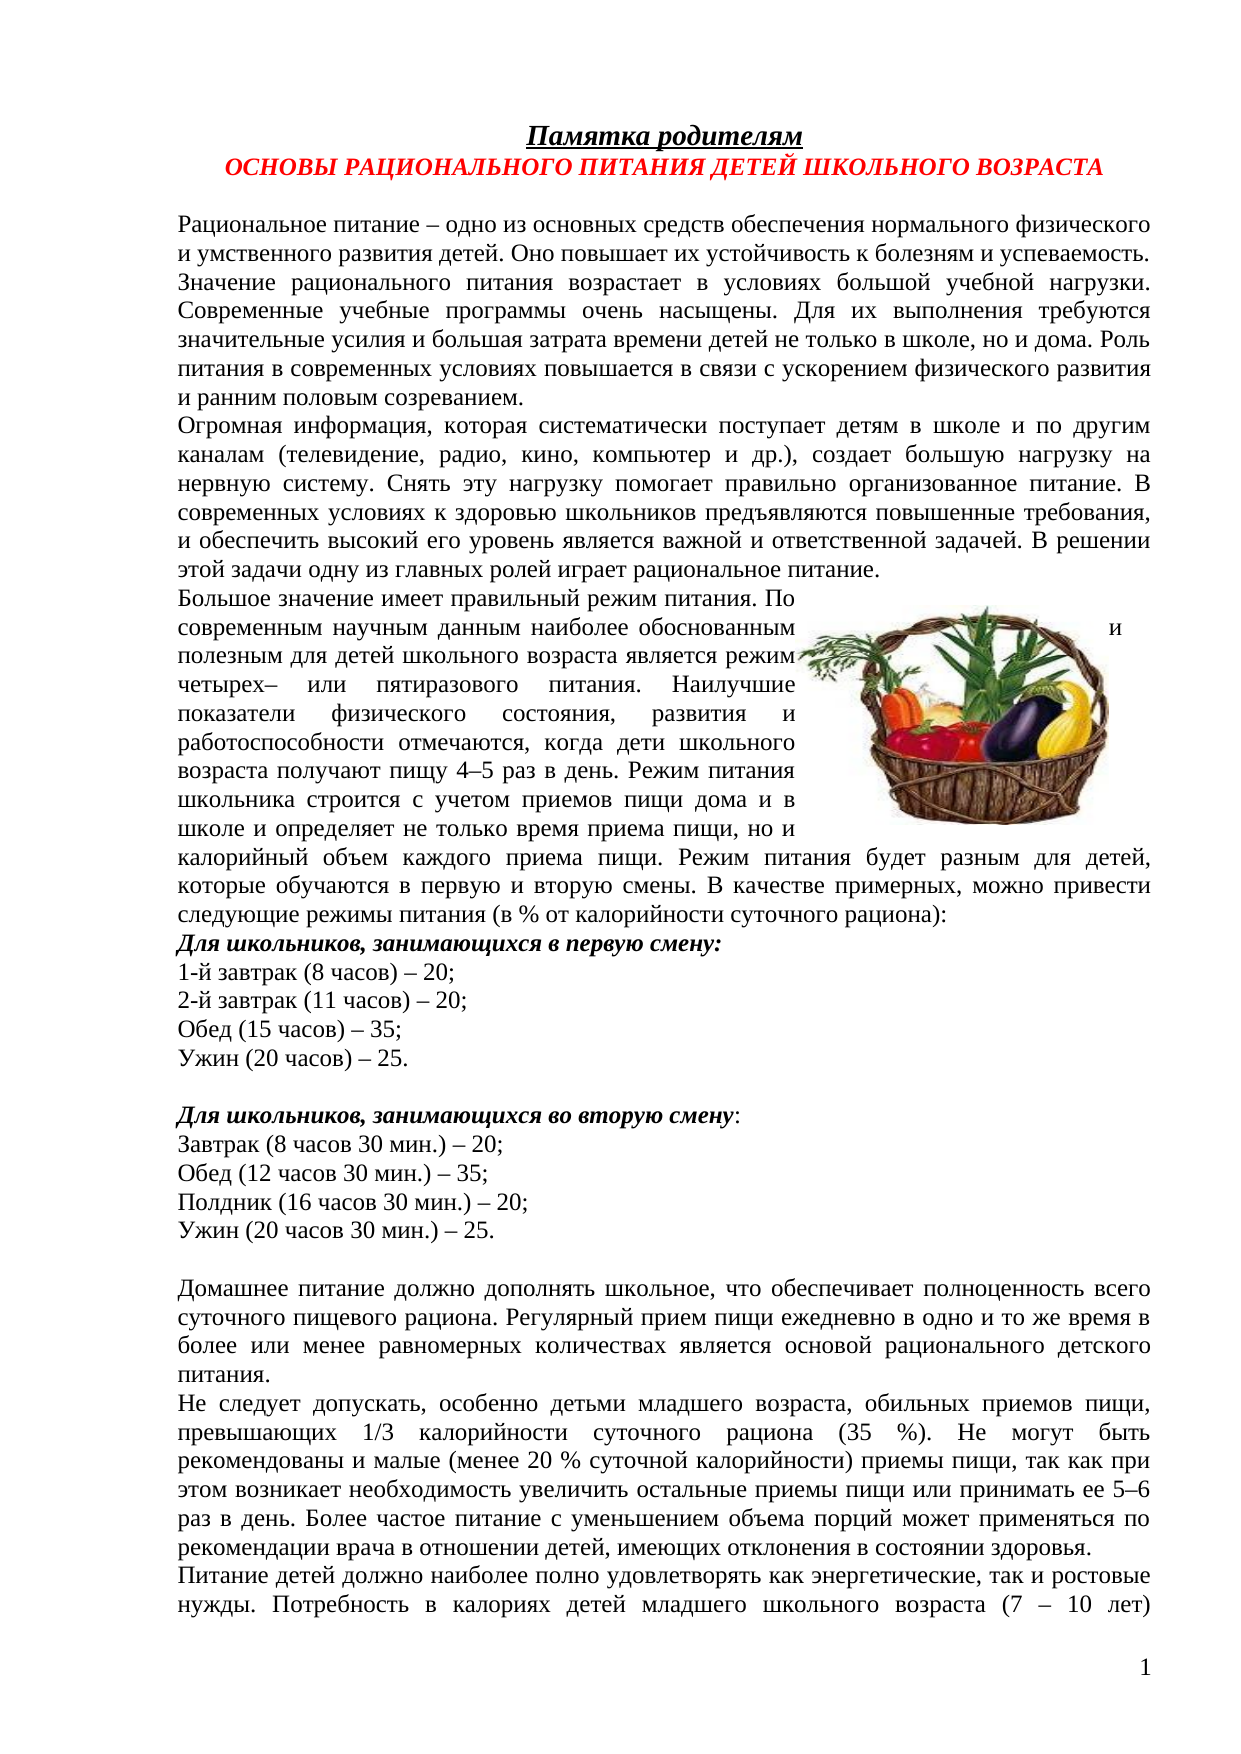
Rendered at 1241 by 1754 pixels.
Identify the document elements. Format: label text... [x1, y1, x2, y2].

text Для школьников, занимающихся в первую смену: [177, 928, 1152, 957]
text Значение рационального питания возрастает в условиях большой учебной нагрузки. Современные учебные программы очень насыщены. Для их выполнения требуются значительные усилия и большая затрата времени детей не только в школе, но и дома. Роль питания в современных условиях повышается в связи с ускорением физического развития и ранним половым созреванием. [177, 267, 1152, 410]
text Полдник (16 часов 30 мин.) – 20; [177, 1187, 1152, 1215]
text ОСНОВЫ РАЦИОНАЛЬНОГО ПИТАНИЯ ДЕТЕЙ ШКОЛЬНОГО ВОЗРАСТА [177, 152, 1152, 180]
text Ужин (20 часов) – 25. [177, 1043, 1152, 1072]
text Памятка родителям [177, 118, 1152, 152]
text Для школьников, занимающихся во вторую смену: [177, 1100, 1152, 1129]
text Домашнее питание должно дополнять школьное, что обеспечивает полноценность всего суточного пищевого рациона. Регулярный прием пищи ежедневно в одно и то же время в более или менее равномерных количествах является основой рационального детского питания. [177, 1273, 1152, 1388]
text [177, 1560, 1152, 1618]
text Ужин (20 часов 30 мин.) – 25. [177, 1215, 1152, 1244]
text Не следует допускать, особенно детьми младшего возраста, обильных приемов пищи, превышающих 1/3 калорийности суточного рациона (35 %). Не могут быть рекомендованы и малые (менее 20 % суточной калорийности) приемы пищи, так как при этом возникает необходимость увеличить остальные приемы пищи или принимать ее 5–6 раз в день. Более частое питание с уменьшением объема порций может применяться по рекомендации врача в отношении детей, имеющих отклонения в состоянии здоровья. [177, 1388, 1152, 1560]
picture [795, 605, 1109, 825]
text Обед (12 часов 30 мин.) – 35; [177, 1158, 1152, 1187]
text Завтрак (8 часов 30 мин.) – 20; [177, 1129, 1152, 1158]
text Большое значение имеет правильный режим питания. По современным научным данным наиболее обоснованным и полезным для детей школьного возраста является режим четырех– или пятиразового питания. Наилучшие показатели физического состояния, развития и работоспособности отмечаются, когда дети школьного возраста получают пищу 4–5 раз в день. Режим питания школьника строится с учетом приемов пищи дома и в школе и определяет не только время приема пищи, но и калорийный объем каждого приема пищи. Режим питания будет разным для детей, которые обучаются в первую и вторую смены. В качестве примерных, можно привести следующие режимы питания (в % от калорийности суточного рациона): [177, 583, 1152, 928]
text Обед (15 часов) – 35; [177, 1014, 1152, 1043]
text 2-й завтрак (11 часов) – 20; [177, 985, 1152, 1014]
text 1-й завтрак (8 часов) – 20; [177, 957, 1152, 985]
text Огромная информация, которая систематически поступает детям в школе и по другим каналам (телевидение, радио, кино, компьютер и др.), создает большую нагрузку на нервную систему. Снять эту нагрузку помогает правильно организованное питание. В современных условиях к здоровью школьников предъявляются повышенные требования, и обеспечить высокий его уровень является важной и ответственной задачей. В решении этой задачи одну из главных ролей играет рациональное питание. [177, 410, 1152, 583]
text Рациональное питание – одно из основных средств обеспечения нормального физического и умственного развития детей. Оно повышает их устойчивость к болезням и успеваемость. [177, 209, 1152, 267]
